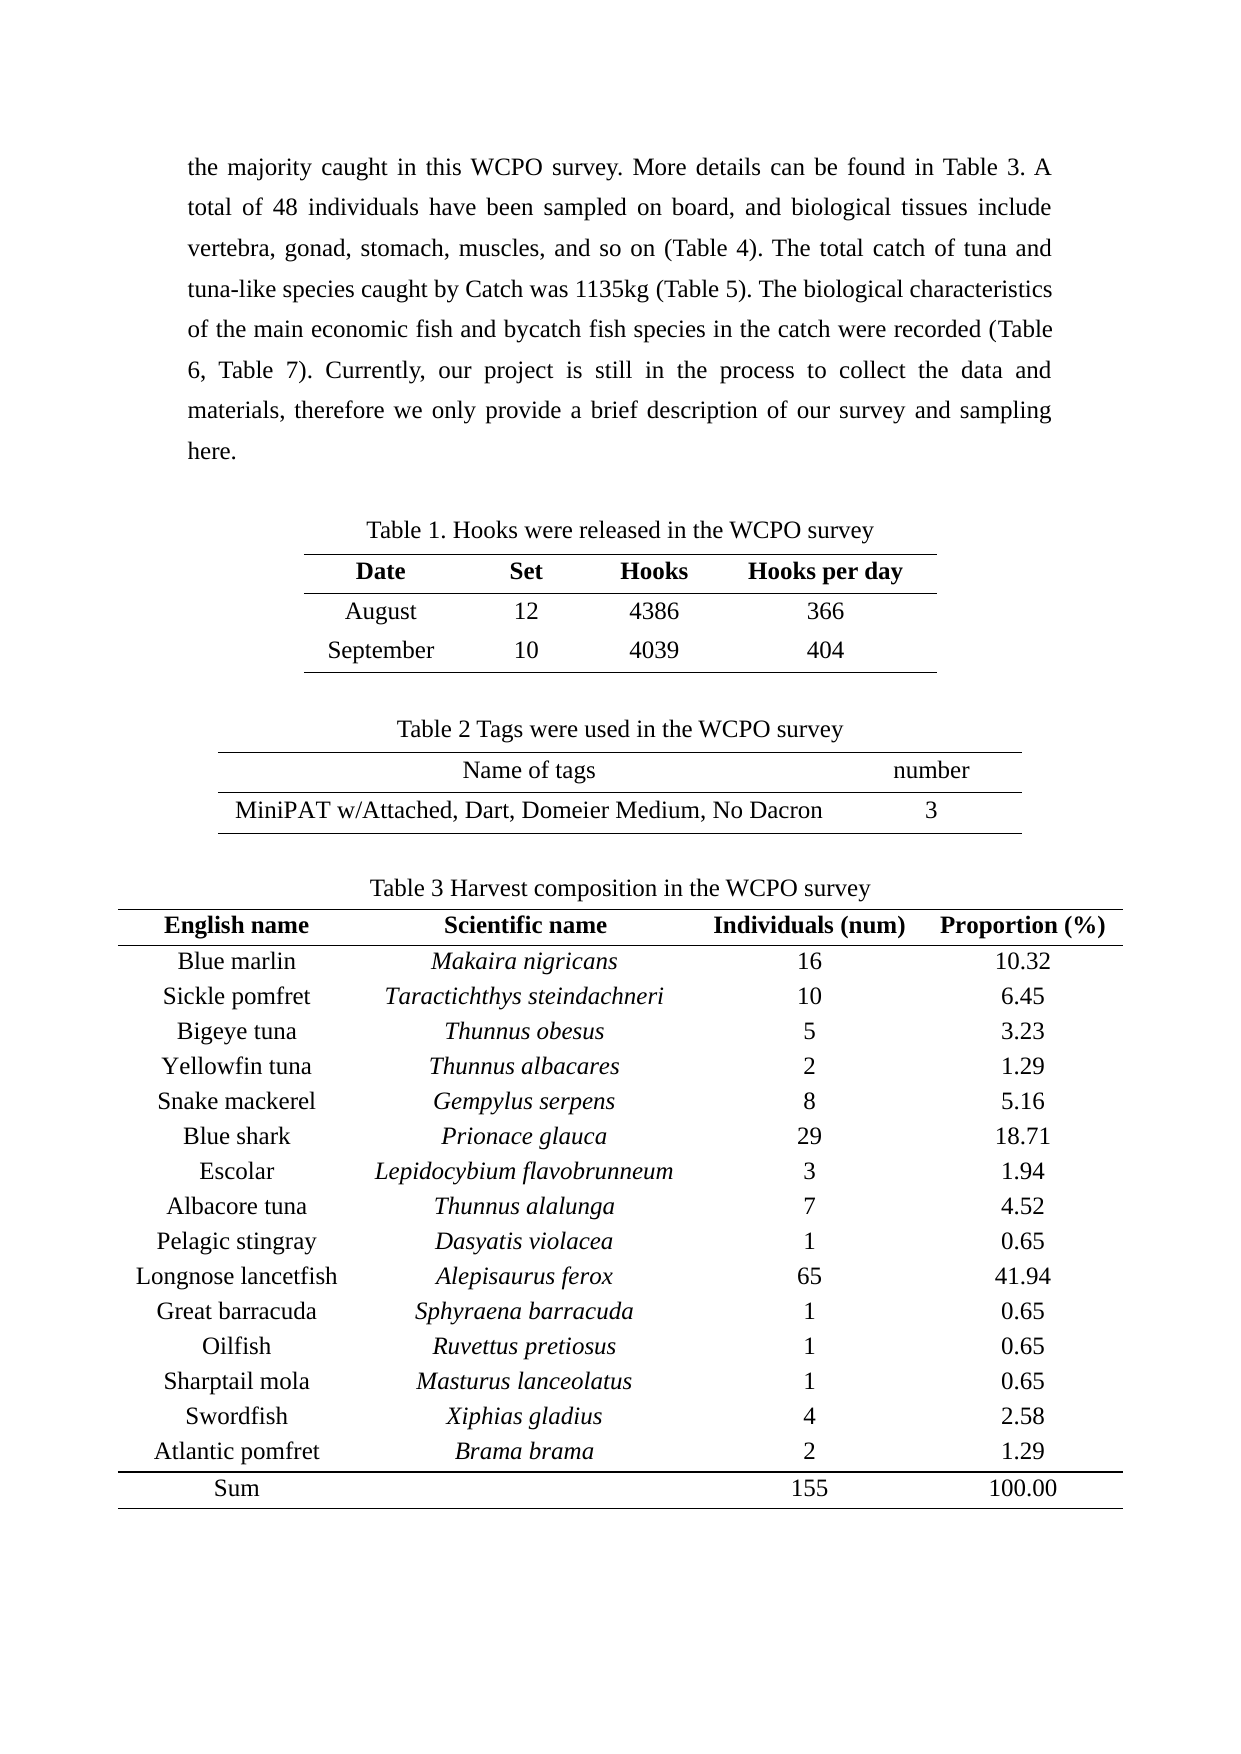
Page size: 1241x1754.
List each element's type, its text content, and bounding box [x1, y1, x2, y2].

text Table 1. Hooks were released in the WCPO survey [187, 514, 1053, 546]
table_cell Prionace glauca [355, 1121, 696, 1156]
table_cell 1.29 [923, 1436, 1122, 1471]
table_header Hooks [594, 555, 714, 593]
table_cell 10.32 [923, 946, 1122, 981]
table_cell 155 [696, 1473, 923, 1508]
table_cell 3.23 [923, 1016, 1122, 1051]
table_cell Swordfish [118, 1401, 355, 1436]
table_header Proportion (%) [923, 910, 1122, 945]
table_cell 18.71 [923, 1121, 1122, 1156]
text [187, 150, 1053, 467]
table_cell 2.58 [923, 1401, 1122, 1436]
table_cell 0.65 [923, 1331, 1122, 1366]
table_cell 100.00 [923, 1473, 1122, 1508]
table_cell 1 [696, 1366, 923, 1401]
text Table 2 Tags were used in the WCPO survey [187, 712, 1053, 745]
table_cell Longnose lancetfish [118, 1261, 355, 1296]
table_cell August [304, 594, 458, 633]
table_cell Bigeye tuna [118, 1016, 355, 1051]
table_header Set [458, 555, 594, 593]
table_cell Alepisaurus ferox [355, 1261, 696, 1296]
table_cell 5.16 [923, 1086, 1122, 1121]
table_cell 8 [696, 1086, 923, 1121]
table_cell 4 [696, 1401, 923, 1436]
table_header Scientific name [355, 910, 696, 945]
table_cell MiniPAT w/Attached, Dart, Domeier Medium, No Dacron [218, 793, 840, 833]
table_cell 0.65 [923, 1366, 1122, 1401]
table_cell 65 [696, 1261, 923, 1296]
table_cell Ruvettus pretiosus [355, 1331, 696, 1366]
table_cell 10 [696, 981, 923, 1016]
table_cell 1.29 [923, 1051, 1122, 1086]
table_cell 16 [696, 946, 923, 981]
table_cell [355, 1473, 696, 1508]
table_header Date [304, 555, 458, 593]
table_cell Brama brama [355, 1436, 696, 1471]
table_cell Escolar [118, 1156, 355, 1191]
text Table 3 Harvest composition in the WCPO survey [187, 873, 1053, 902]
table_cell Lepidocybium flavobrunneum [355, 1156, 696, 1191]
table_cell 2 [696, 1051, 923, 1086]
table_header English name [118, 910, 355, 945]
table_cell 1 [696, 1226, 923, 1261]
table_cell 6.45 [923, 981, 1122, 1016]
table_cell Great barracuda [118, 1296, 355, 1331]
table_cell 12 [458, 594, 594, 633]
table_cell 4386 [594, 594, 714, 633]
table_cell 1.94 [923, 1156, 1122, 1191]
table_cell 366 [714, 594, 937, 633]
table_cell 2 [696, 1436, 923, 1471]
table_cell Atlantic pomfret [118, 1436, 355, 1471]
table_cell Dasyatis violacea [355, 1226, 696, 1261]
table_cell Oilfish [118, 1331, 355, 1366]
table_cell 3 [696, 1156, 923, 1191]
table_cell September [304, 633, 458, 672]
table_cell 4039 [594, 633, 714, 672]
table_cell Sphyraena barracuda [355, 1296, 696, 1331]
table_header Hooks per day [714, 555, 937, 593]
table_cell Yellowfin tuna [118, 1051, 355, 1086]
table_header Name of tags [218, 753, 840, 792]
table_cell Gempylus serpens [355, 1086, 696, 1121]
table_cell 1 [696, 1296, 923, 1331]
table_cell 10 [458, 633, 594, 672]
table_cell Thunnus albacares [355, 1051, 696, 1086]
table_cell Masturus lanceolatus [355, 1366, 696, 1401]
table_cell 4.52 [923, 1191, 1122, 1226]
table_cell Blue shark [118, 1121, 355, 1156]
table_cell 0.65 [923, 1226, 1122, 1261]
table_cell 3 [840, 793, 1022, 833]
table_cell 1 [696, 1331, 923, 1366]
table_cell 7 [696, 1191, 923, 1226]
table_cell 404 [714, 633, 937, 672]
table_cell Makaira nigricans [355, 946, 696, 981]
table_cell 0.65 [923, 1296, 1122, 1331]
table_cell 5 [696, 1016, 923, 1051]
table_cell Sickle pomfret [118, 981, 355, 1016]
table_cell Albacore tuna [118, 1191, 355, 1226]
table_cell Sum [118, 1473, 355, 1508]
table_cell 29 [696, 1121, 923, 1156]
table_header Individuals (num) [696, 910, 923, 945]
table_cell Blue marlin [118, 946, 355, 981]
table_cell Sharptail mola [118, 1366, 355, 1401]
table_cell Xiphias gladius [355, 1401, 696, 1436]
table_cell Thunnus obesus [355, 1016, 696, 1051]
table_cell Pelagic stingray [118, 1226, 355, 1261]
table_cell Thunnus alalunga [355, 1191, 696, 1226]
table_cell 41.94 [923, 1261, 1122, 1296]
table_header number [840, 753, 1022, 792]
table_cell Snake mackerel [118, 1086, 355, 1121]
table_cell Taractichthys steindachneri [355, 981, 696, 1016]
